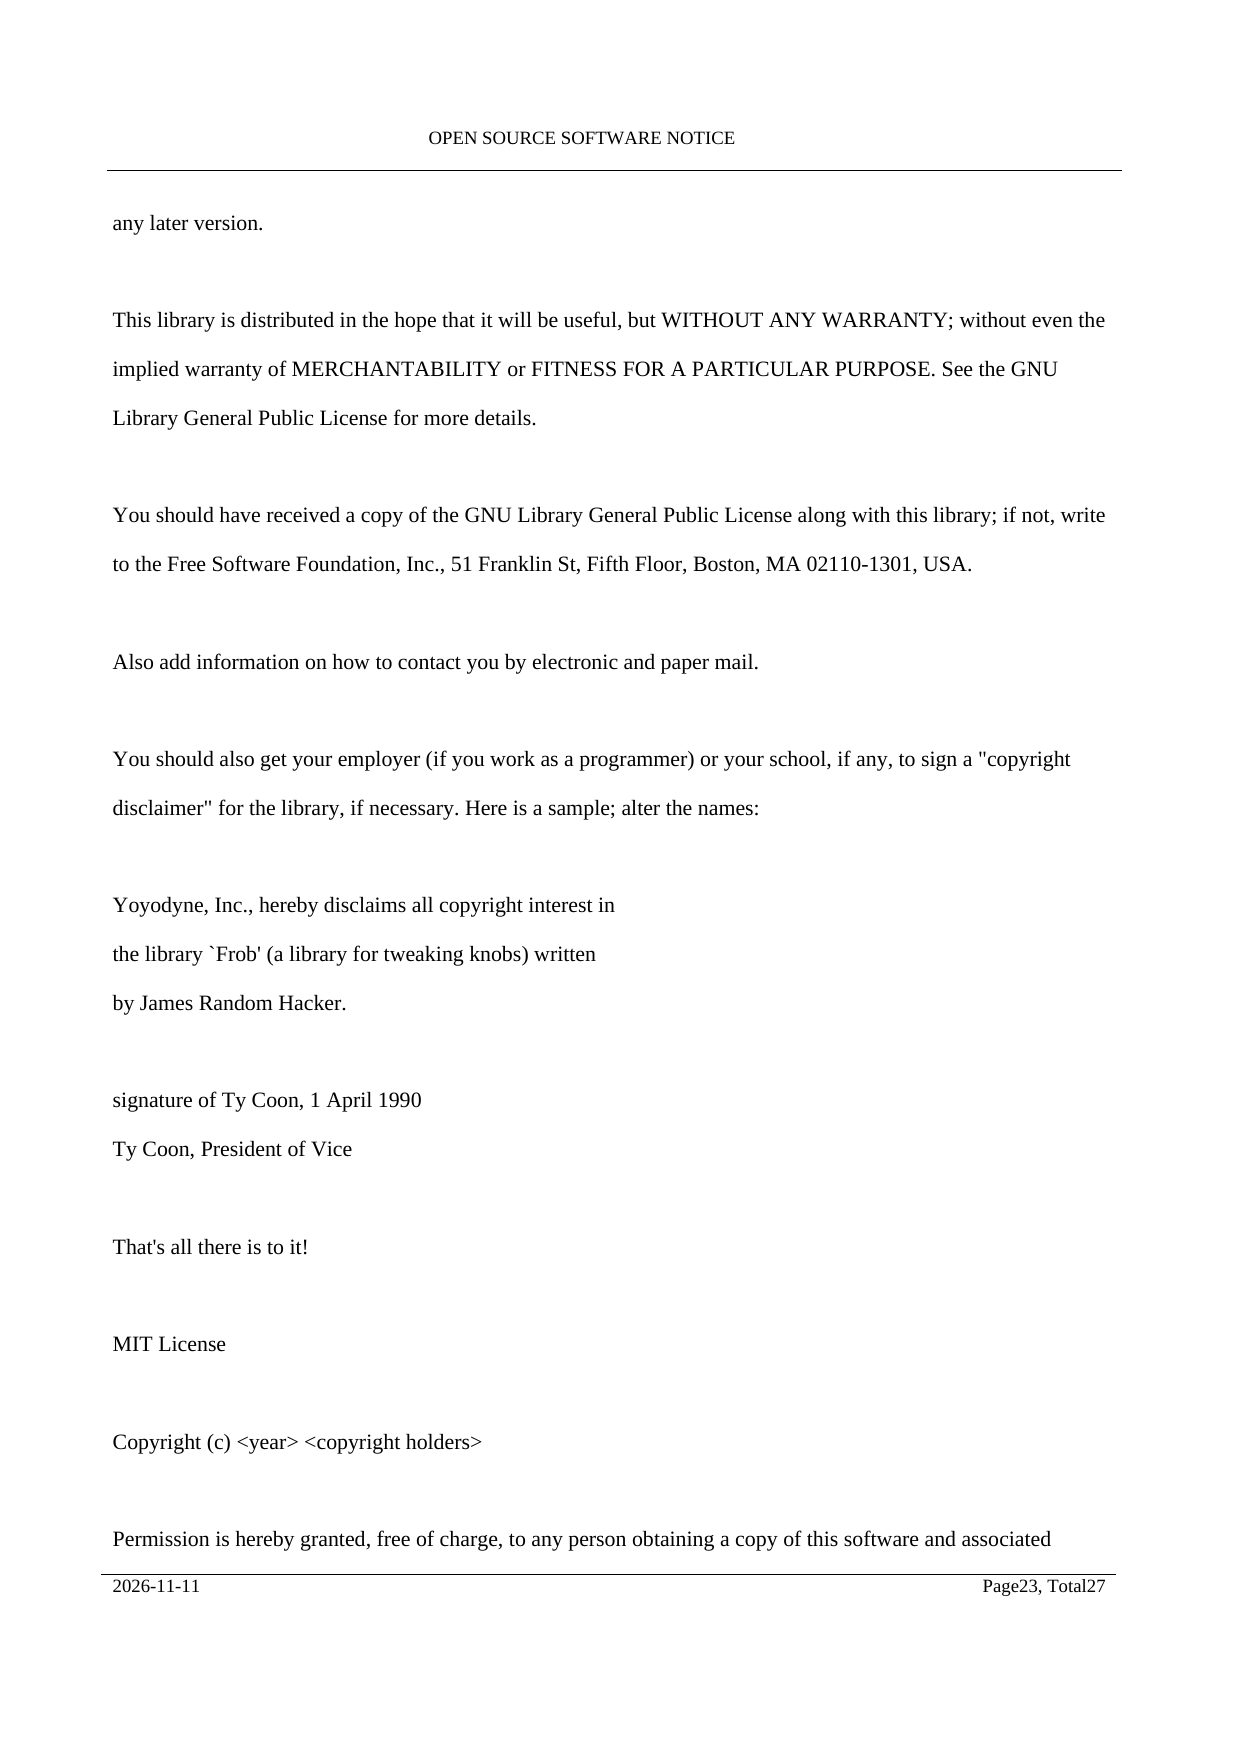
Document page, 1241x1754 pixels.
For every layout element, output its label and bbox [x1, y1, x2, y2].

text [112, 206, 1128, 1555]
